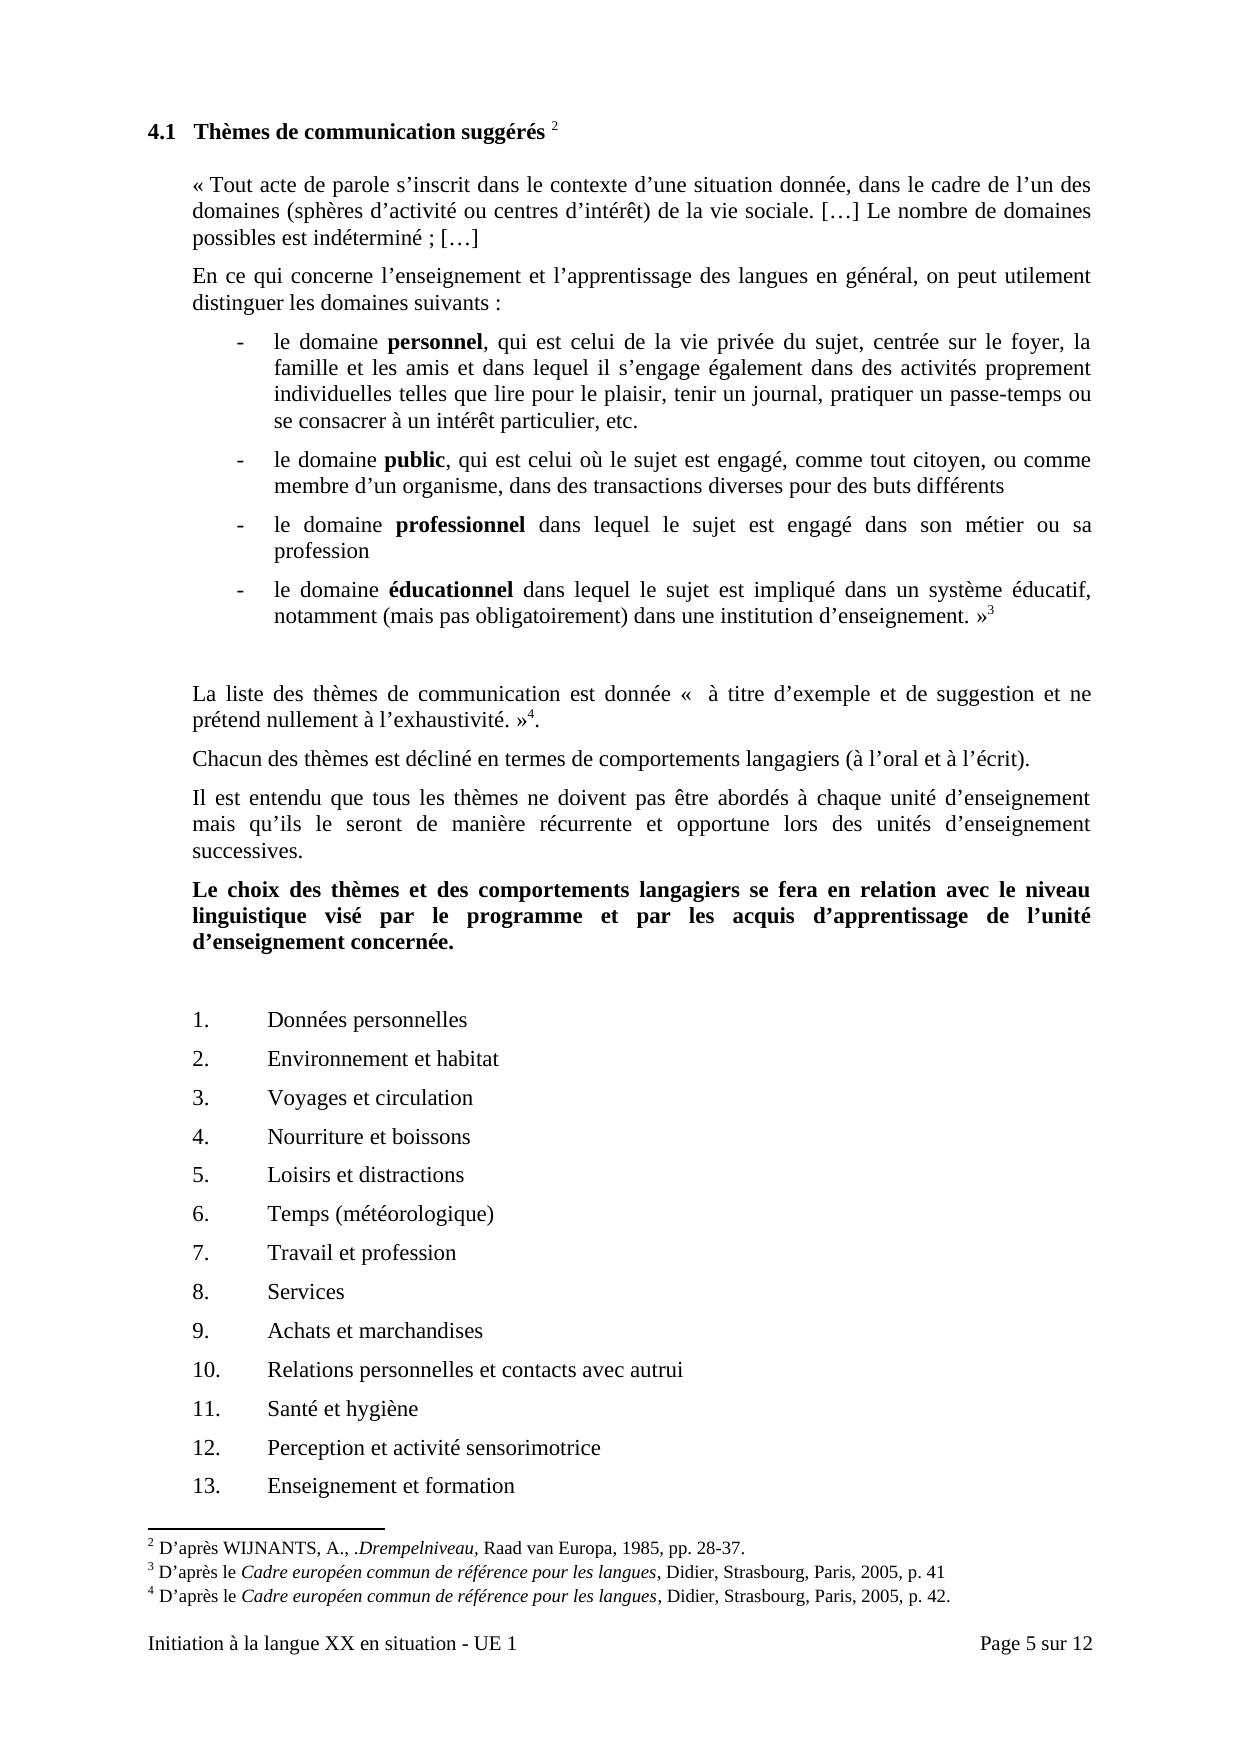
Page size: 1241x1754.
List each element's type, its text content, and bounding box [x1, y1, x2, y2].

text Il est entendu que tous les thèmes ne doivent pas être abordés à chaque unité d’enseignement mais qu’ils le seront de manière récurrente et opportune lors des unités d’enseignement successives. [192, 784, 1092, 863]
list le domaine professionnel dans lequel le sujet est engagé dans son métier ou sa profession [236, 511, 1092, 563]
list Loisirs et distractions [192, 1162, 1092, 1188]
text En ce qui concerne l’enseignement et l’apprentissage des langues en général, on peut utilement distinguer les domaines suivants : [192, 262, 1092, 315]
list Voyages et circulation [192, 1084, 1092, 1110]
list le domaine personnel, qui est celui de la vie privée du sujet, centrée sur le foyer, la famille et les amis et dans lequel il s’engage également dans des activités proprement individuelles telles que lire pour le plaisir, tenir un journal, pratiquer un passe-temps ou se consacrer à un intérêt particulier, etc. [236, 328, 1092, 433]
list Temps (météorologique) [192, 1200, 1092, 1227]
text Chacun des thèmes est décliné en termes de comportements langagiers (à l’oral et à l’écrit). [192, 745, 1092, 772]
list le domaine éducationnel dans lequel le sujet est impliqué dans un système éducatif, notamment (mais pas obligatoirement) dans une institution d’enseignement. » [236, 576, 1092, 629]
text La liste des thèmes de communication est donnée « à titre d’exemple et de suggestion et ne prétend nullement à l’exhaustivité. ». [192, 680, 1092, 733]
list Relations personnelles et contacts avec autrui [192, 1356, 1092, 1382]
list Achats et marchandises [192, 1317, 1092, 1343]
list Services [192, 1278, 1092, 1304]
list Perception et activité sensorimotrice [192, 1433, 1092, 1460]
list Enseignement et formation [192, 1472, 1092, 1499]
list Travail et profession [192, 1239, 1092, 1266]
list Environnement et habitat [192, 1045, 1092, 1071]
text Le choix des thèmes et des comportements langagiers se fera en relation avec le niveau linguistique visé par le programme et par les acquis d’apprentissage de l’unité d’enseignement concernée. [192, 876, 1092, 955]
list le domaine public, qui est celui où le sujet est engagé, comme tout citoyen, ou comme membre d’un organisme, dans des transactions diverses pour des buts différents [236, 446, 1092, 498]
text 4.1 Thèmes de communication suggérés [148, 118, 1092, 144]
list Données personnelles [192, 1006, 1092, 1032]
text « Tout acte de parole s’inscrit dans le contexte d’une situation donnée, dans le cadre de l’un des domaines (sphères d’activité ou centres d’intérêt) de la vie sociale. […] Le nombre de domaines possibles est indéterminé ; […] [192, 171, 1092, 250]
list Nourriture et boissons [192, 1123, 1092, 1149]
list Santé et hygiène [192, 1395, 1092, 1421]
